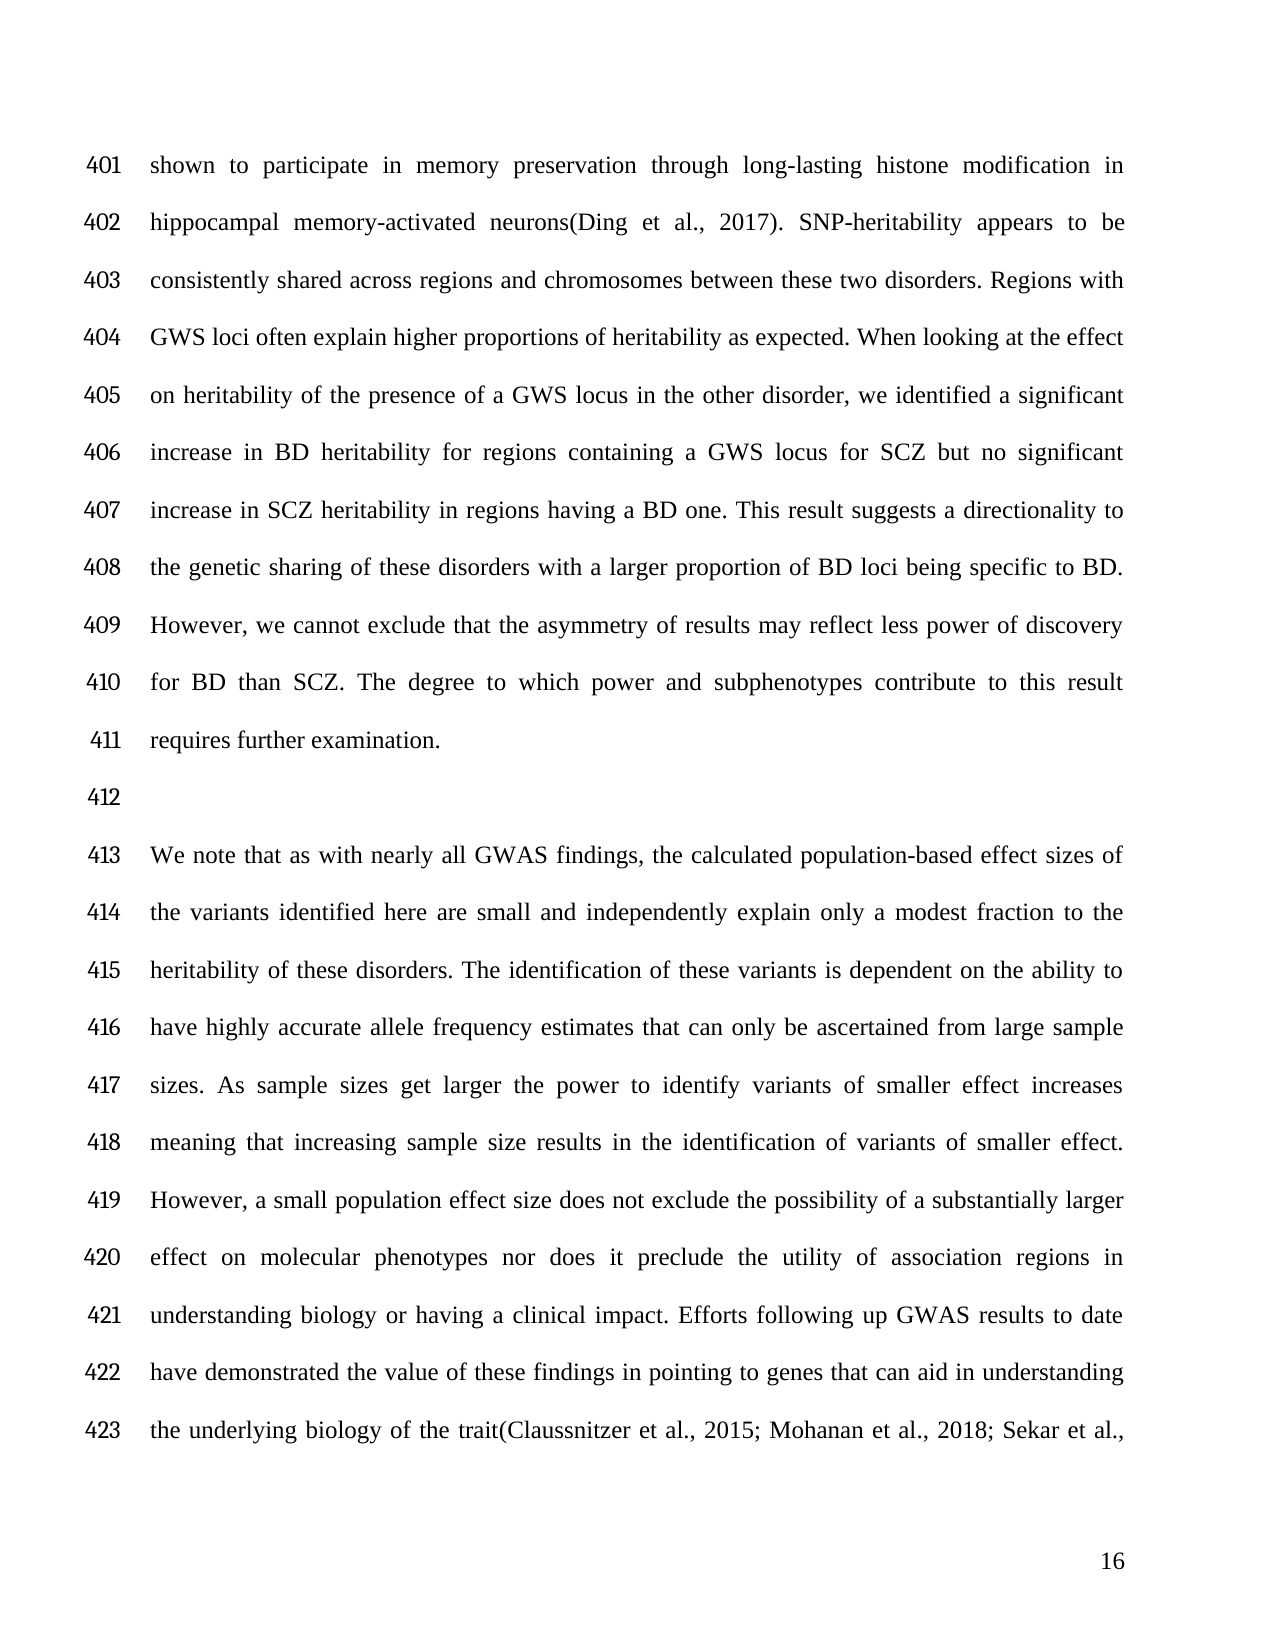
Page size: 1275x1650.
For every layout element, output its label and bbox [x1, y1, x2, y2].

text [150, 840, 1125, 1444]
text [150, 150, 1125, 754]
